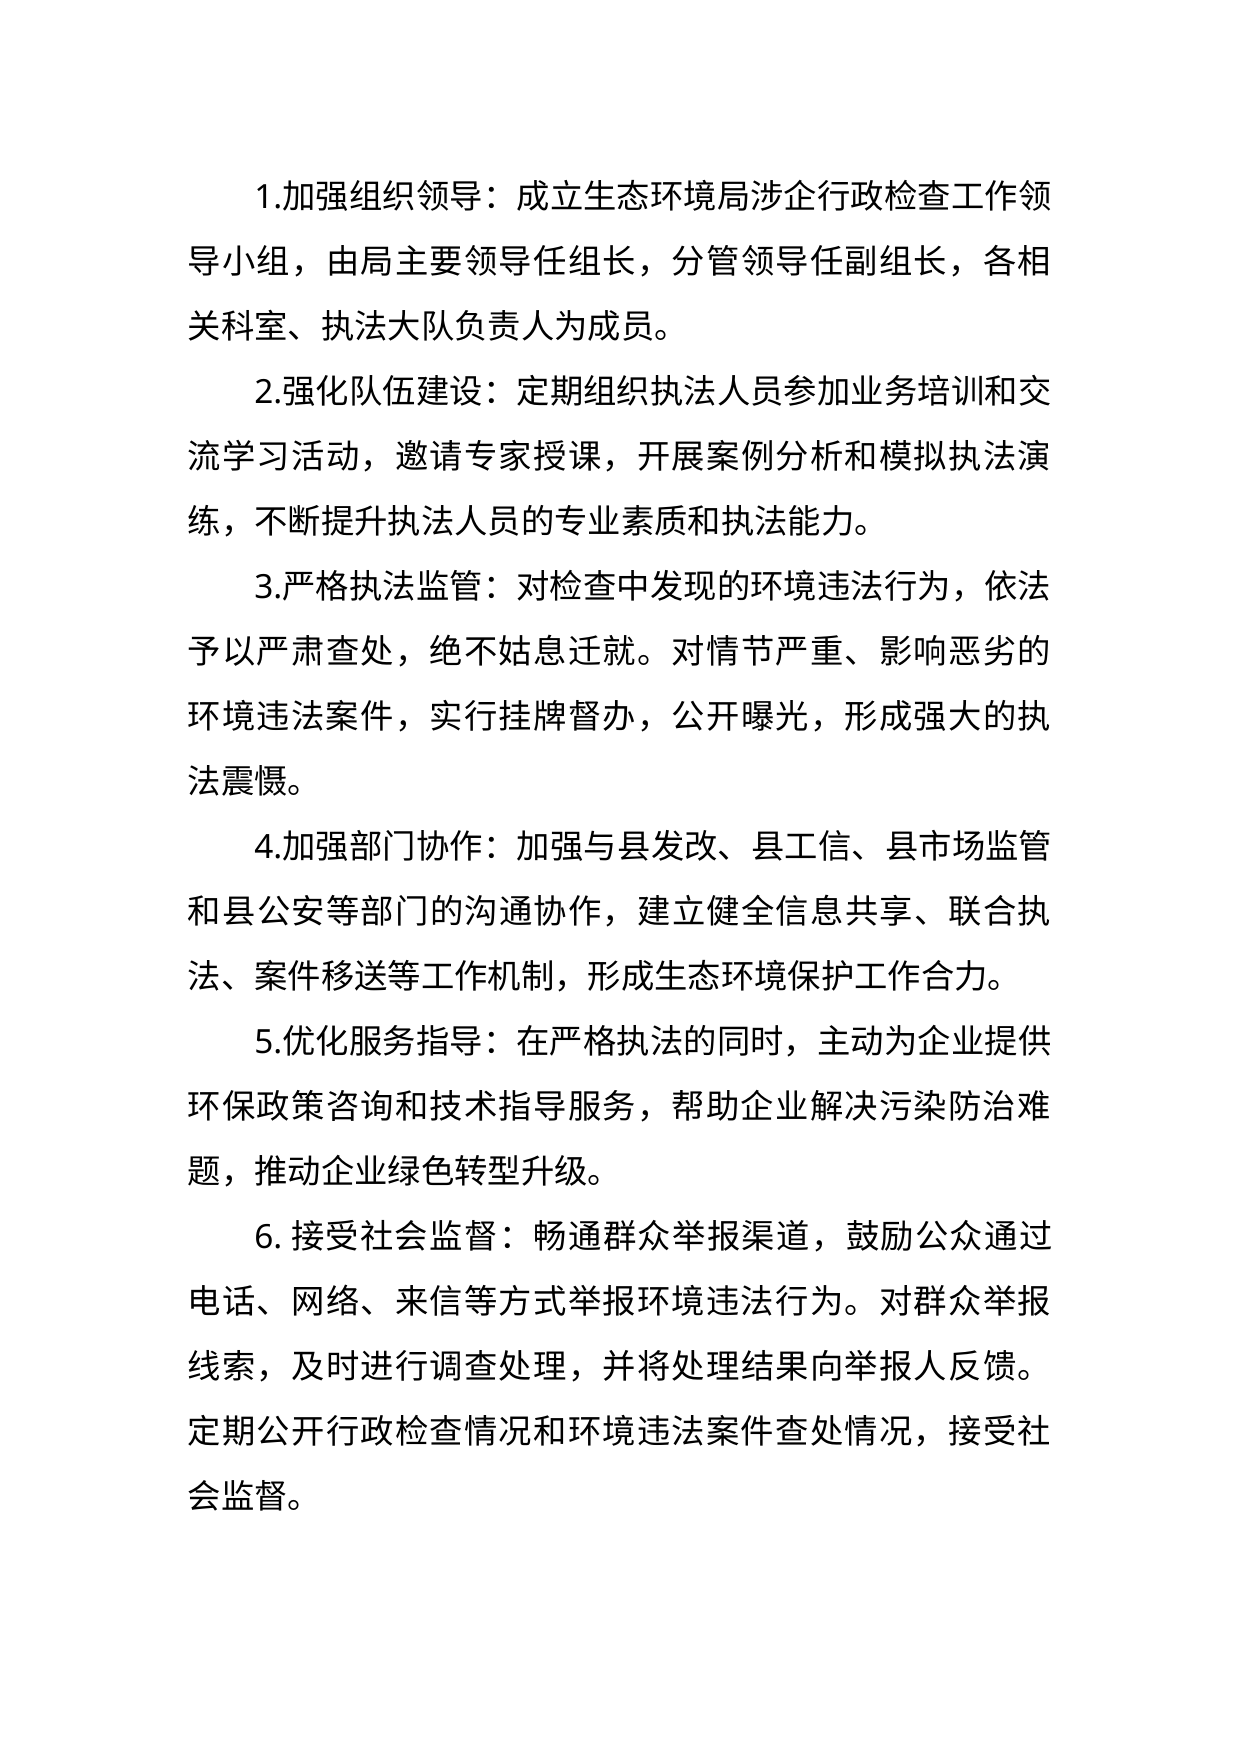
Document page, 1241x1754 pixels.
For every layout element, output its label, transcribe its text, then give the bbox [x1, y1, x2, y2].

text 5.优化服务指导：在严格执法的同时，主动为企业提供环保政策咨询和技术指导服务，帮助企业解决污染防治难题，推动企业绿色转型升级。 [187, 1007, 1053, 1202]
text 6. 接受社会监督：畅通群众举报渠道，鼓励公众通过电话、网络、来信等方式举报环境违法行为。对群众举报线索，及时进行调查处理，并将处理结果向举报人反馈。定期公开行政检查情况和环境违法案件查处情况，接受社会监督。 [187, 1202, 1053, 1527]
text 3.严格执法监管：对检查中发现的环境违法行为，依法予以严肃查处，绝不姑息迁就。对情节严重、影响恶劣的环境违法案件，实行挂牌督办，公开曝光，形成强大的执法震慑。 [187, 552, 1053, 812]
text 2.强化队伍建设：定期组织执法人员参加业务培训和交流学习活动，邀请专家授课，开展案例分析和模拟执法演练，不断提升执法人员的专业素质和执法能力。 [187, 357, 1053, 552]
text 4.加强部门协作：加强与县发改、县工信、县市场监管和县公安等部门的沟通协作，建立健全信息共享、联合执法、案件移送等工作机制，形成生态环境保护工作合力。 [187, 812, 1053, 1007]
text 1.加强组织领导：成立生态环境局涉企行政检查工作领导小组，由局主要领导任组长，分管领导任副组长，各相关科室、执法大队负责人为成员。 [187, 162, 1053, 357]
